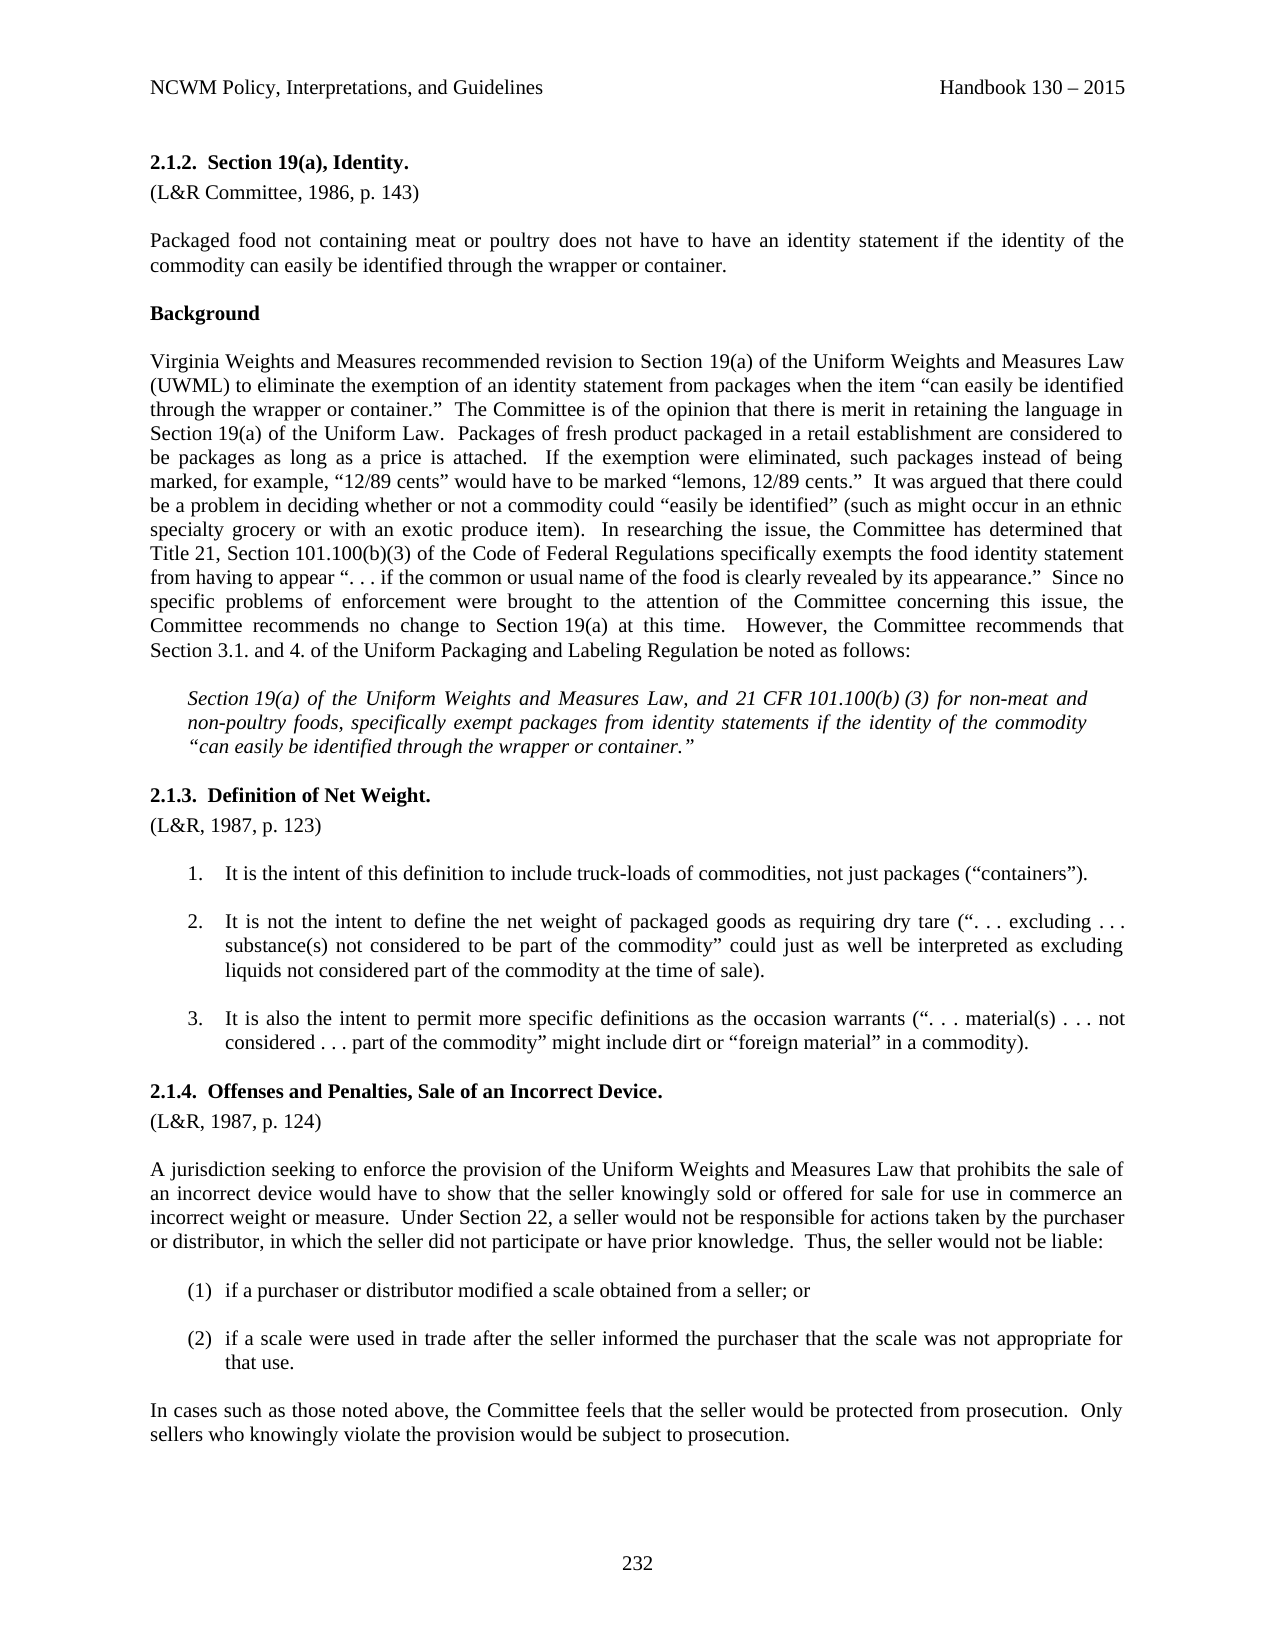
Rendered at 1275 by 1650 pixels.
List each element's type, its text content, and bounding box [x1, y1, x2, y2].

text (L&R Committee, 1986, p. 143) [150, 180, 1125, 204]
text A jurisdiction seeking to enforce the provision of the Uniform Weights and Measures Law that prohibits the sale of an incorrect device would have to show that the seller knowingly sold or offered for sale for use in commerce an incorrect weight or measure. Under Section 22, a seller would not be responsible for actions taken by the purchaser or distributor, in which the seller did not participate or have prior knowledge. Thus, the seller would not be liable: [150, 1157, 1125, 1253]
text Virginia Weights and Measures recommended revision to Section 19(a) of the Uniform Weights and Measures Law (UWML) to eliminate the exemption of an identity statement from packages when the item “can easily be identified through the wrapper or container.” The Committee is of the opinion that there is merit in retaining the language in Section 19(a) of the Uniform Law. Packages of fresh product packaged in a retail establishment are considered to be packages as long as a price is attached. If the exemption were eliminated, such packages instead of being marked, for example, “12/89 cents” would have to be marked “lemons, 12/89 cents.” It was argued that there could be a problem in deciding whether or not a commodity could “easily be identified” (such as might occur in an ethnic specialty grocery or with an exotic produce item). In researching the issue, the Committee has determined that Title 21, Section 101.100(b)(3) of the Code of Federal Regulations specifically exempts the food identity statement from having to appear “. . . if the common or usual name of the food is clearly revealed by its appearance.” Since no specific problems of enforcement were brought to the attention of the Committee concerning this issue, the Committee recommends no change to Section 19(a) at this time. However, the Committee recommends that Section 3.1. and 4. of the Uniform Packaging and Labeling Regulation be noted as follows: [150, 349, 1125, 662]
text 2.1.2. Section 19(a), Identity. [150, 150, 1125, 174]
text (2) if a scale were used in trade after the seller informed the purchaser that the scale was not appropriate for that use. [187, 1326, 1125, 1374]
text Background [150, 301, 1125, 325]
text 2.1.4. Offenses and Penalties, Sale of an Incorrect Device. [150, 1079, 1125, 1103]
text 2. It is not the intent to define the net weight of packaged goods as requiring dry tare (“. . . excluding . . . substance(s) not considered to be part of the commodity” could just as well be interpreted as excluding liquids not considered part of the commodity at the time of sale). [187, 909, 1125, 982]
text (L&R, 1987, p. 124) [150, 1109, 1125, 1133]
text Packaged food not containing meat or poultry does not have to have an identity statement if the identity of the commodity can easily be identified through the wrapper or container. [150, 228, 1125, 277]
text (L&R, 1987, p. 123) [150, 813, 1125, 837]
text 2.1.3. Definition of Net Weight. [150, 783, 1125, 807]
text In cases such as those noted above, the Committee feels that the seller would be protected from prosecution. Only sellers who knowingly violate the provision would be subject to prosecution. [150, 1398, 1125, 1446]
text 3. It is also the intent to permit more specific definitions as the occasion warrants (“. . . material(s) . . . not considered . . . part of the commodity” might include dirt or “foreign material” in a commodity). [187, 1006, 1125, 1054]
text 1. It is the intent of this definition to include truck-loads of commodities, not just packages (“containers”). [187, 861, 1125, 885]
text Section 19(a) of the Uniform Weights and Measures Law, and 21 CFR 101.100(b) (3) for non-meat and non-poultry foods, specifically exempt packages from identity statements if the identity of the commodity “can easily be identified through the wrapper or container.” [187, 686, 1087, 758]
text (1) if a purchaser or distributor modified a scale obtained from a seller; or [187, 1277, 1125, 1302]
